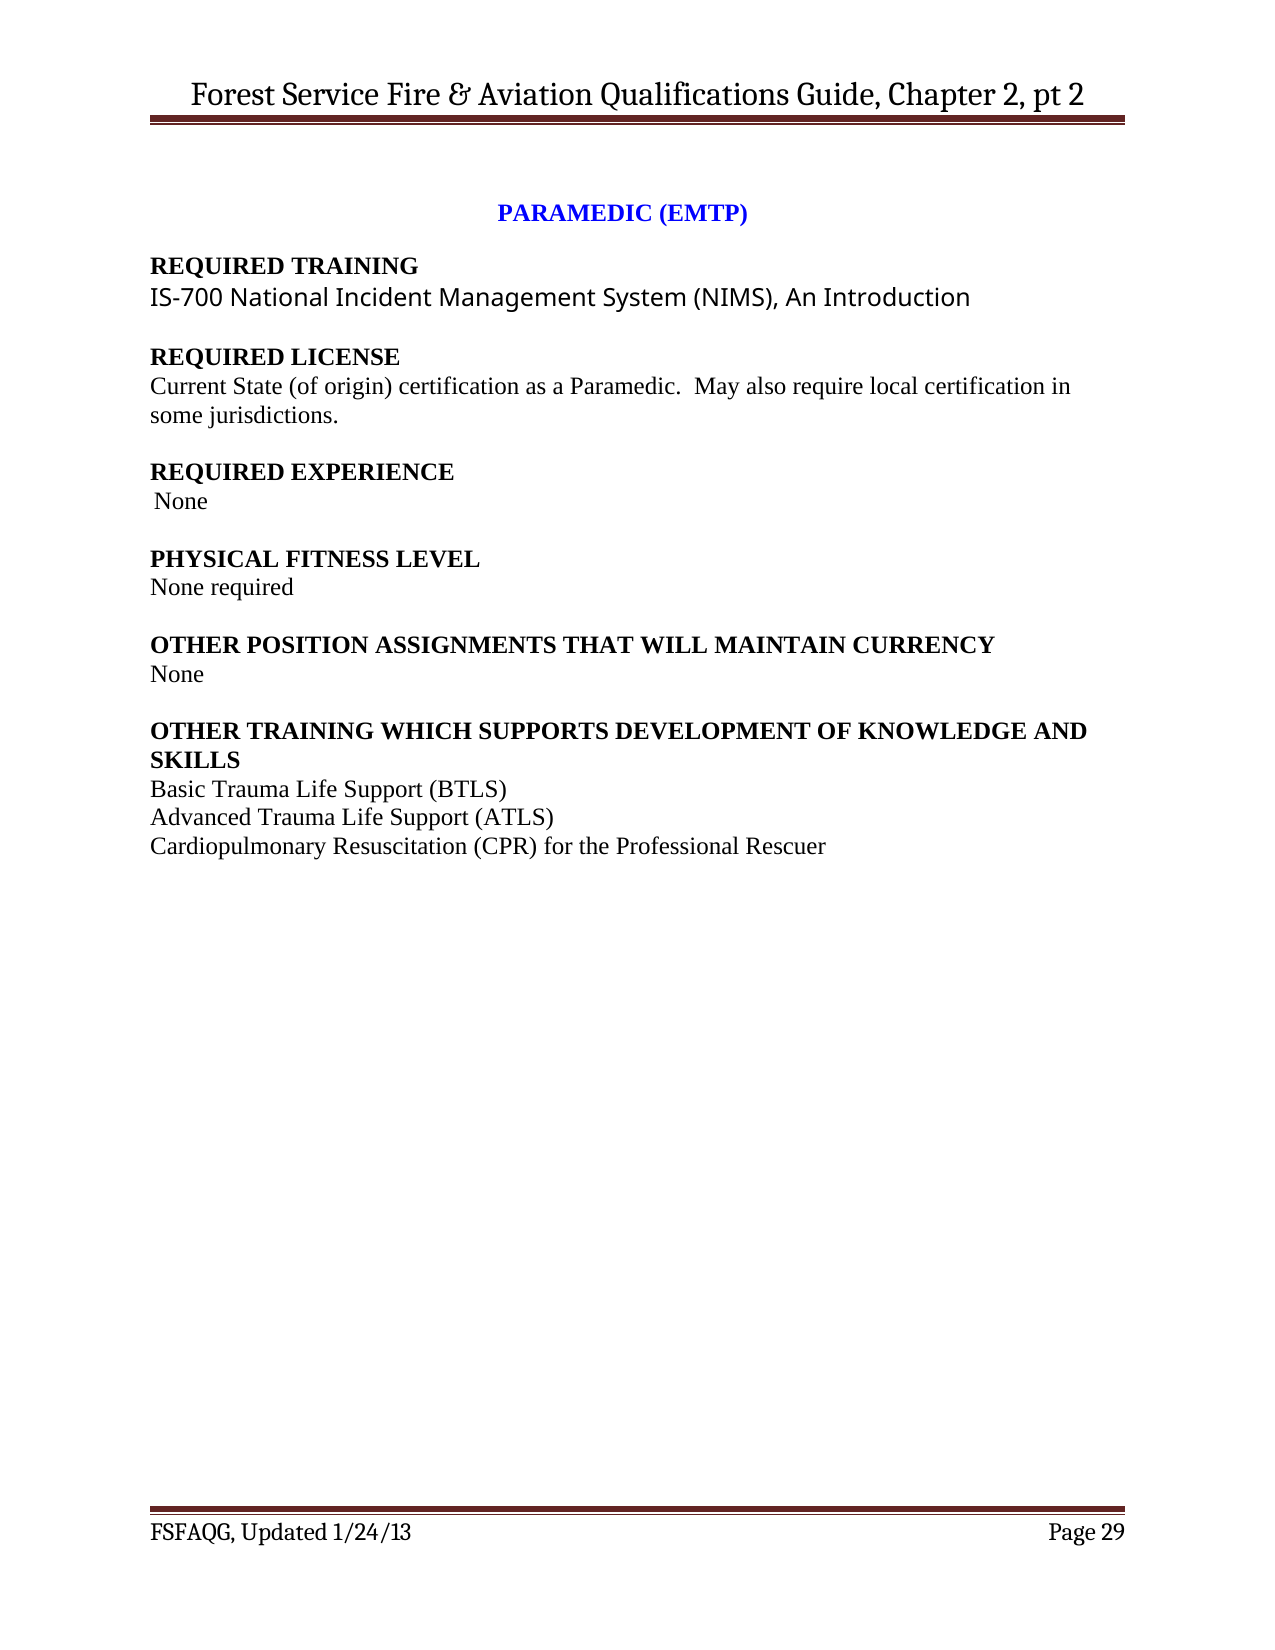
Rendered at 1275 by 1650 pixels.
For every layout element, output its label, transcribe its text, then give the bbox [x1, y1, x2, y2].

table_cell OTHER POSITION ASSIGNMENTS THAT WILL MAINTAIN CURRENCY None [139, 630, 1106, 716]
table_header PARAMEDIC (EMTP) [139, 174, 1106, 251]
table_cell PHYSICAL FITNESS LEVEL None required [139, 544, 1106, 630]
table_cell OTHER TRAINING WHICH SUPPORTS DEVELOPMENT OF KNOWLEDGE AND SKILLS Basic Trauma Life Support (BTLS) Advanced Trauma Life Support (ATLS) Cardiopulmonary Resuscitation (CPR) for the Professional Rescuer [139, 716, 1106, 889]
table_cell REQUIRED TRAINING IS-700 National Incident Management System (NIMS), An Introduction [139, 251, 1106, 342]
table_cell REQUIRED EXPERIENCE None [139, 458, 1106, 544]
table_cell REQUIRED LICENSE Current State (of origin) certification as a Paramedic. May also require local certification in some jurisdictions. [139, 343, 1106, 457]
